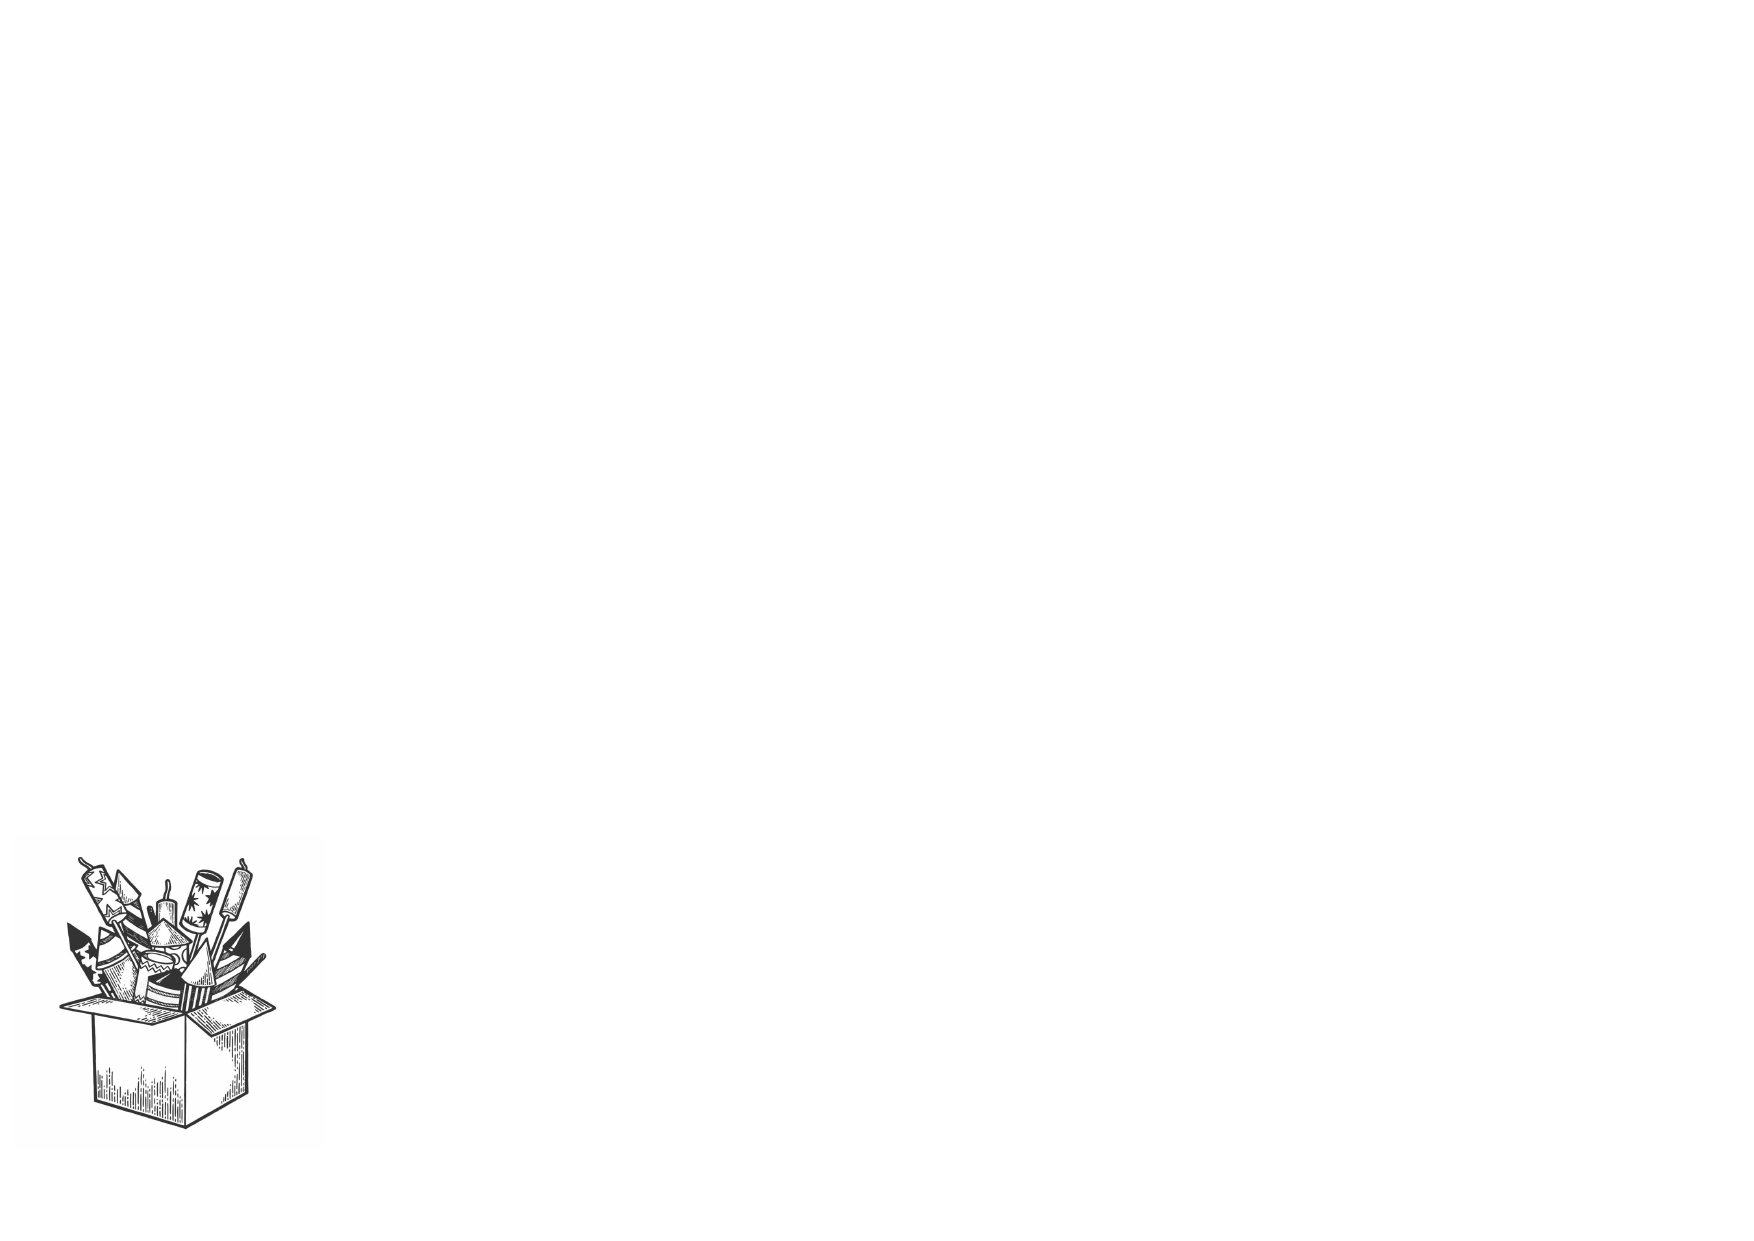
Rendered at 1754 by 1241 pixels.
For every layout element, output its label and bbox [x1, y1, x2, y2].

picture [12, 835, 325, 1148]
